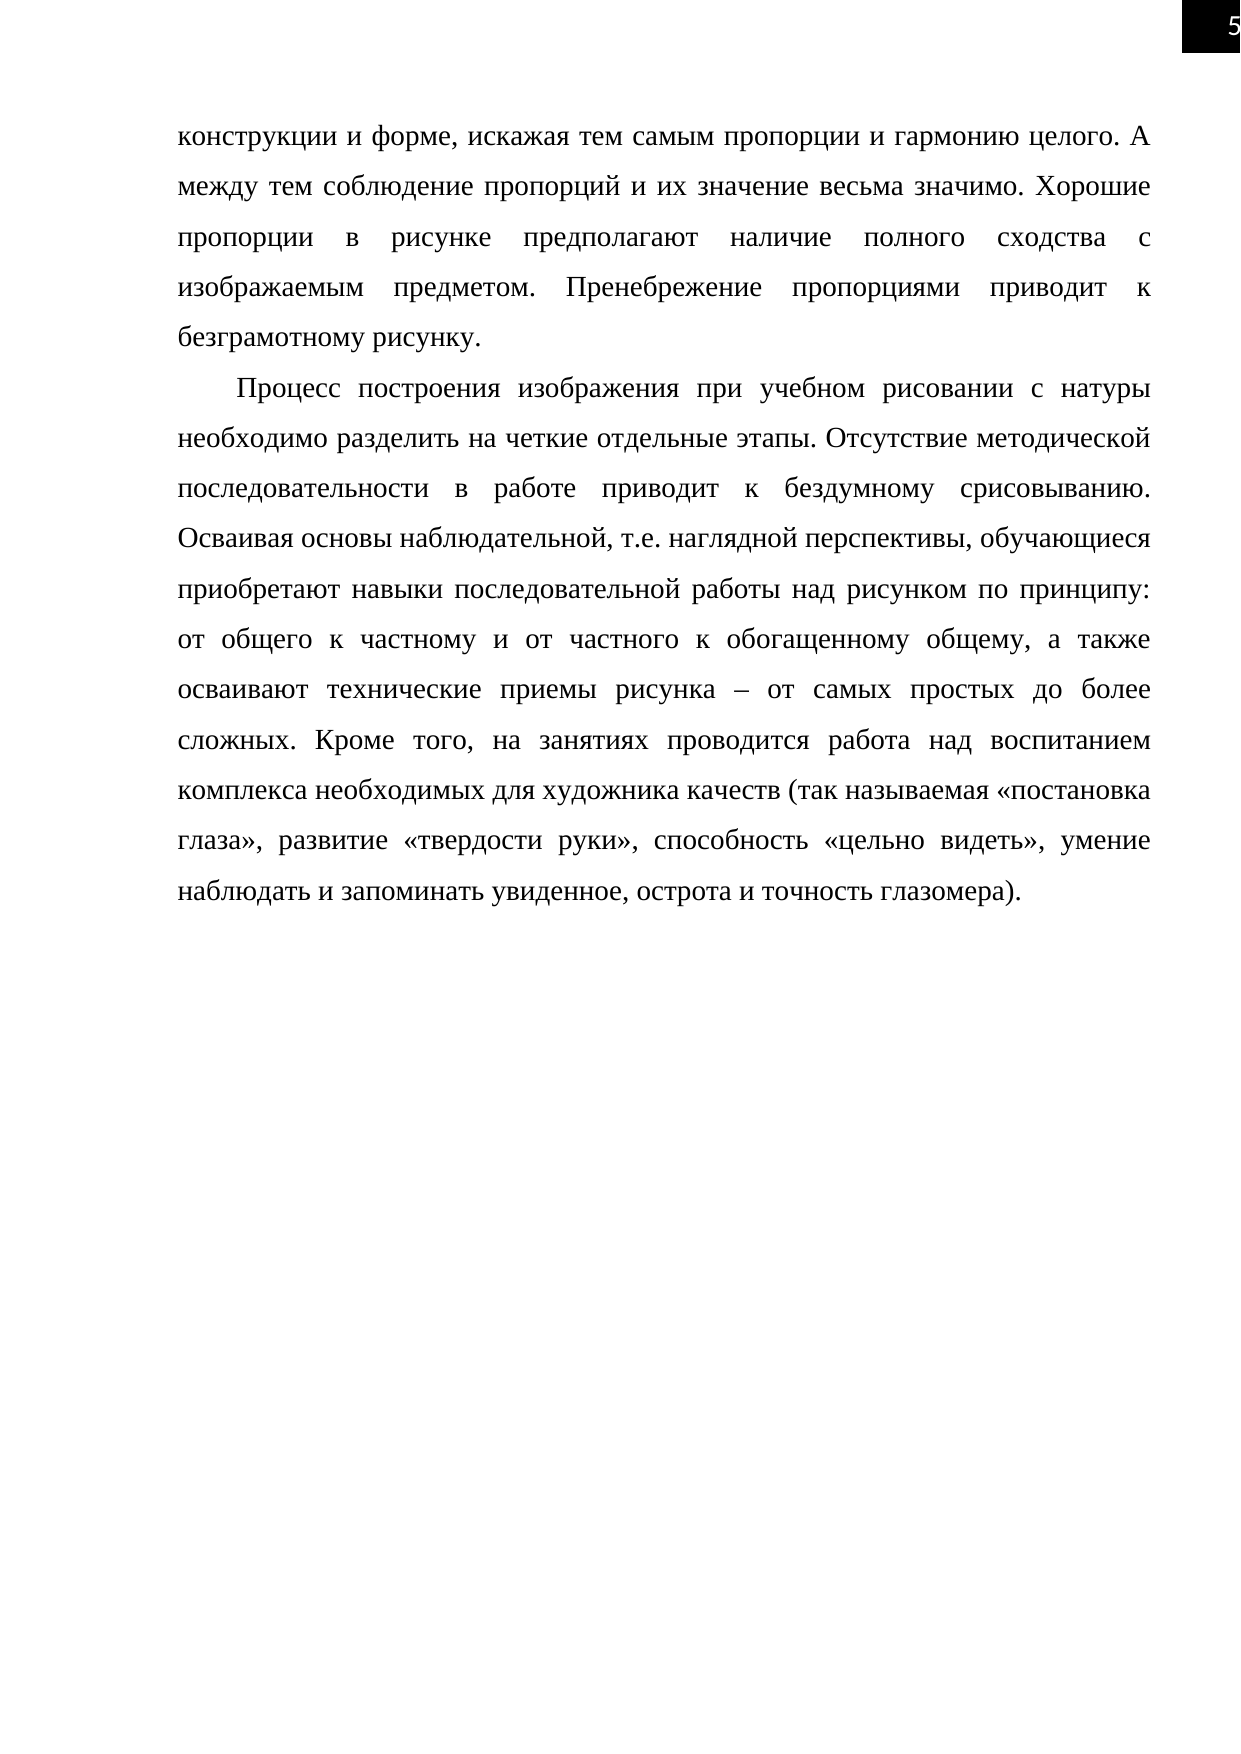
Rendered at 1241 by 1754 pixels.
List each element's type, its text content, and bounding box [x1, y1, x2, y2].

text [177, 118, 1152, 353]
text Процесс построения изображения при учебном рисовании с натуры необходимо разделить на четкие отдельные этапы. Отсутствие методической последовательности в работе приводит к бездумному срисовыванию. Осваивая основы наблюдательной, т.е. наглядной перспективы, обучающиеся приобретают навыки последовательной работы над рисунком по принципу: от общего к частному и от частного к обогащенному общему, а также осваивают технические приемы рисунка – от самых простых до более сложных. Кроме того, на занятиях проводится работа над воспитанием комплекса необходимых для художника качеств (так называемая «постановка глаза», развитие «твердости руки», способность «цельно видеть», умение наблюдать и запоминать увиденное, острота и точность глазомера). [177, 370, 1152, 906]
